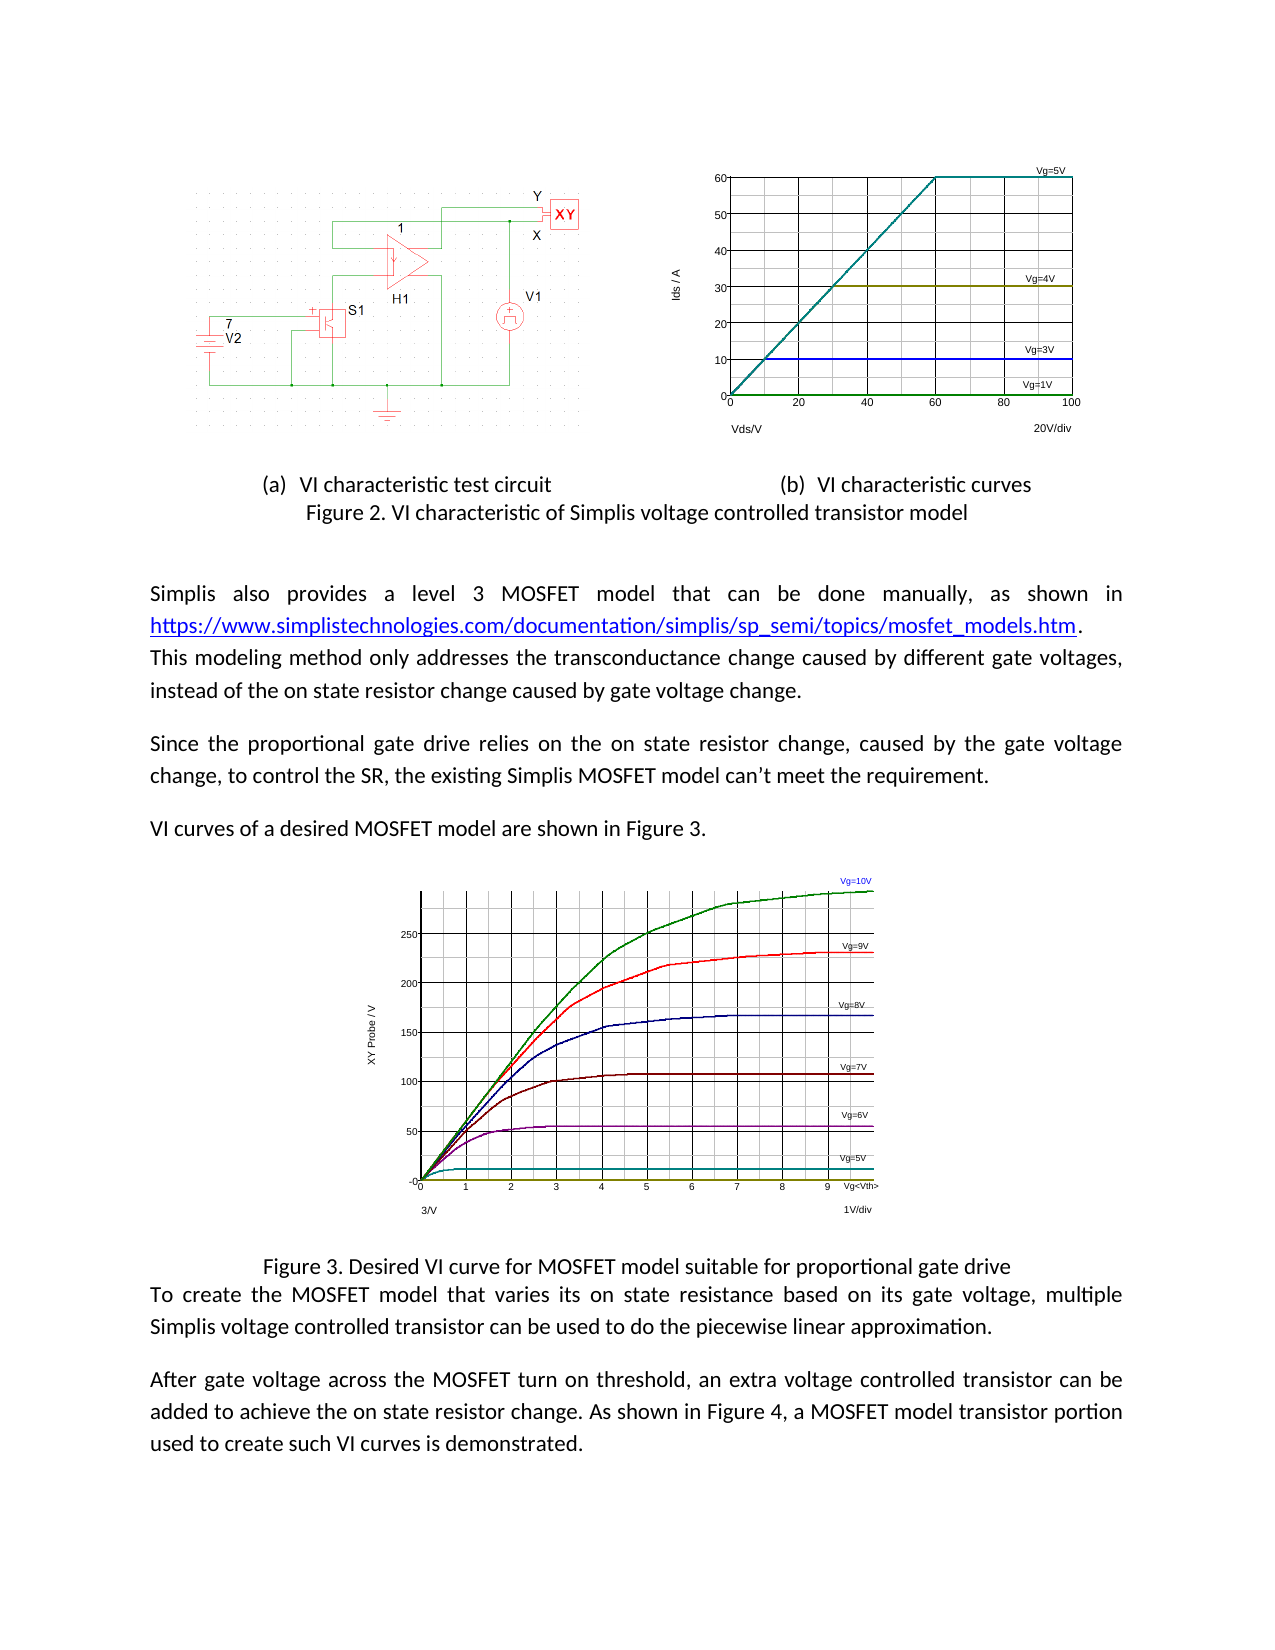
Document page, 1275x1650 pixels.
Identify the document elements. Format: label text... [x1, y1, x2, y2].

table_cell VI characteristic test circuit [139, 470, 637, 498]
table_cell Figure 2. VI characteristic of Simplis voltage controlled transistor model [139, 498, 1136, 526]
picture [186, 187, 591, 433]
table_cell VI characteristic curves [638, 470, 1136, 498]
text To create the MOSFET model that varies its on state resistance based on its gate voltage, multiple Simplis voltage controlled transistor can be used to do the piecewise linear approximation. [150, 1280, 1125, 1340]
table_cell Figure 3. Desired VI curve for MOSFET model suitable for proportional gate drive [139, 1252, 1136, 1280]
table_header [638, 150, 1136, 470]
text Simplis also provides a level 3 MOSFET model that can be done manually, as shown in https://www.simplistechnologies.com/documentation/simplis/sp_semi/topics/mosfet_models.htm. This modeling method only addresses the transconductance change caused by different gate voltages, instead of the on state resistor change caused by gate voltage change. [150, 579, 1125, 704]
table_header [139, 150, 637, 470]
text Since the proportional gate drive relies on the on state resistor change, caused by the gate voltage change, to control the SR, the existing Simplis MOSFET model can’t meet the requirement. [150, 729, 1125, 789]
text VI curves of a desired MOSFET model are shown in Figure 3. [150, 814, 1125, 842]
text After gate voltage across the MOSFET turn on threshold, an extra voltage controlled transistor can be added to achieve the on state resistor change. As shown in Figure 4, a MOSFET model transistor portion used to create such VI curves is demonstrated. [150, 1365, 1125, 1457]
table_header [139, 867, 1136, 1252]
